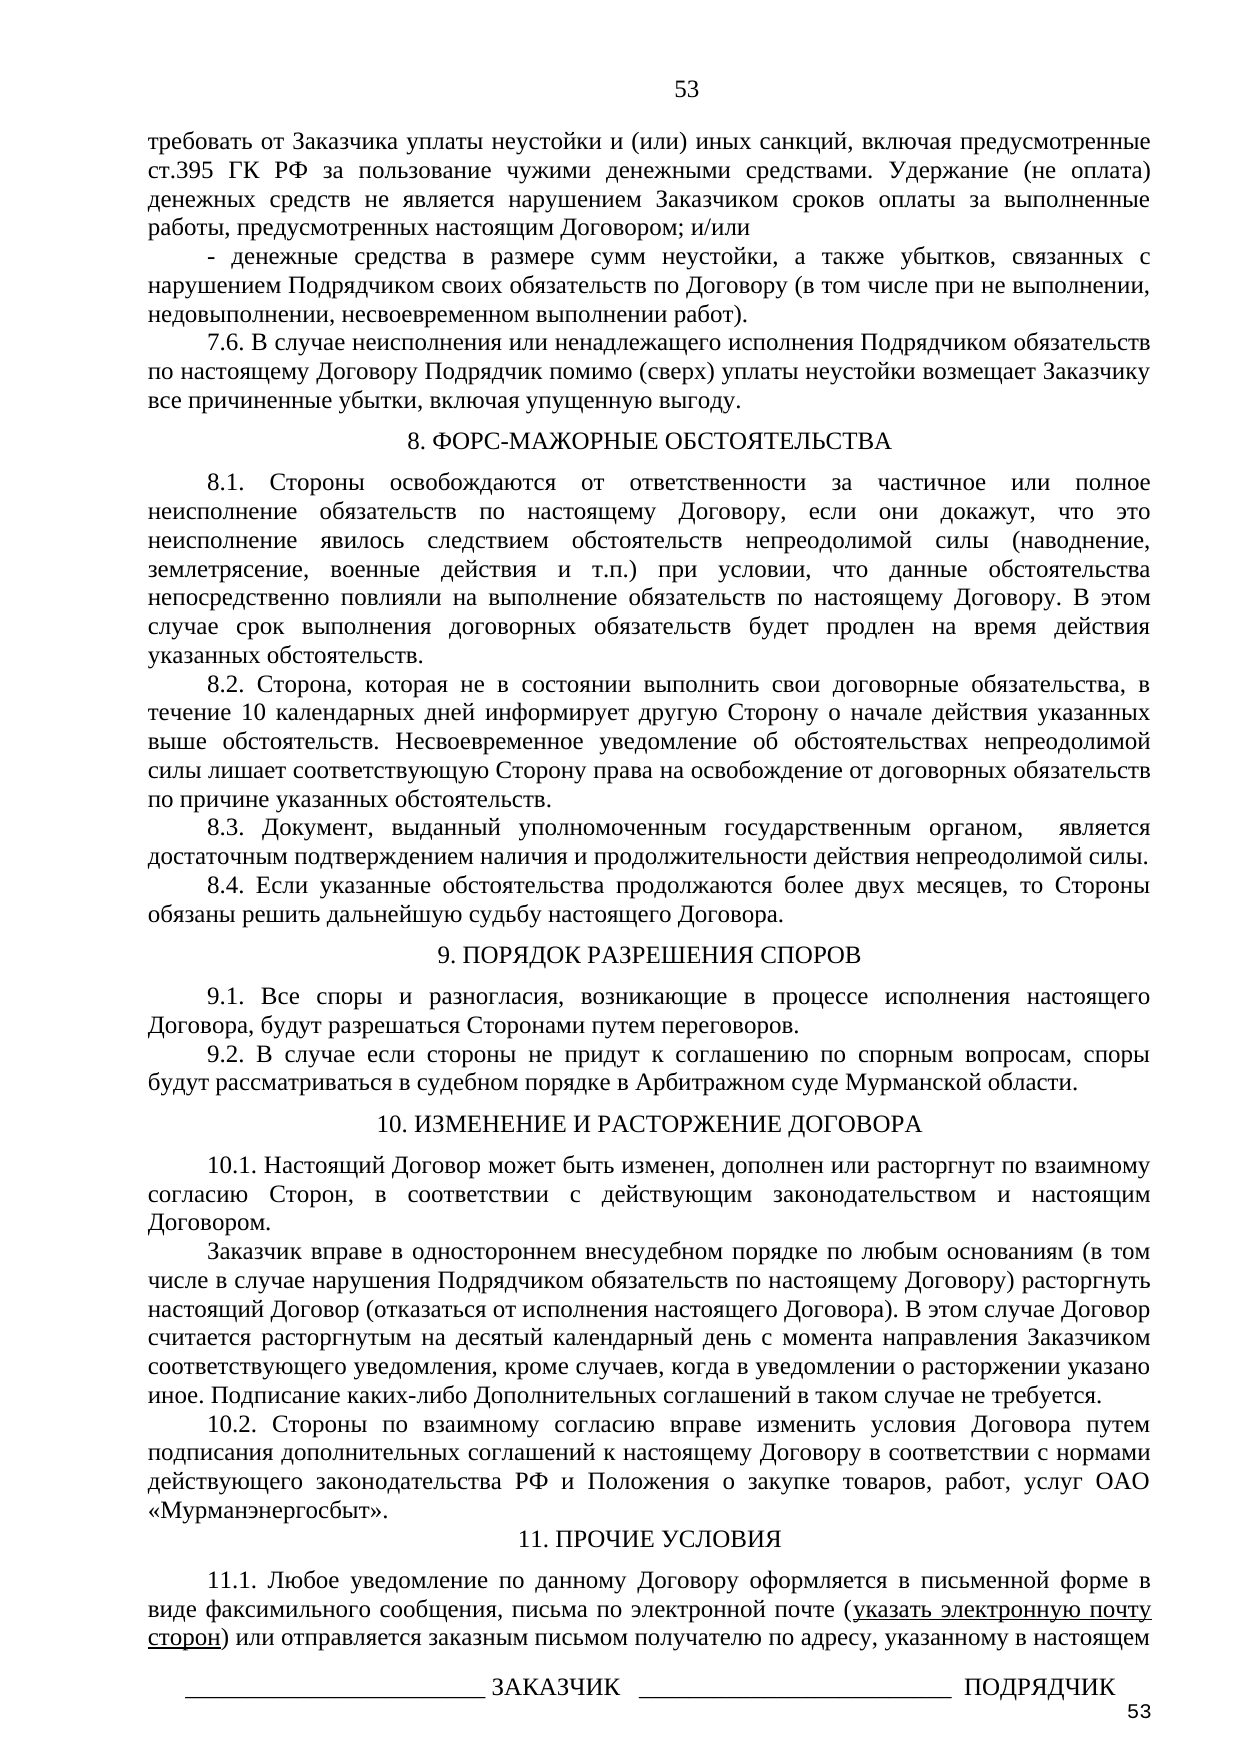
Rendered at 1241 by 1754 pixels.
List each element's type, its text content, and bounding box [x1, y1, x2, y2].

text Заказчик вправе в одностороннем внесудебном порядке по любым основаниям (в том числе в случае нарушения Подрядчиком обязательств по настоящему Договору) расторгнуть настоящий Договор (отказаться от исполнения настоящего Договора). В этом случае Договор считается расторгнутым на десятый календарный день с момента направления Заказчиком соответствующего уведомления, кроме случаев, когда в уведомлении о расторжении указано иное. Подписание каких-либо Дополнительных соглашений в таком случае не требуется. [148, 1236, 1152, 1409]
text 8.1. Стороны освобождаются от ответственности за частичное или полное неисполнение обязательств по настоящему Договору, если они докажут, что это неисполнение явилось следствием обстоятельств непреодолимой силы (наводнение, землетрясение, военные действия и т.п.) при условии, что данные обстоятельства непосредственно повлияли на выполнение обязательств по настоящему Договору. В этом случае срок выполнения договорных обязательств будет продлен на время действия указанных обстоятельств. [148, 467, 1152, 669]
text 9.2. В случае если стороны не придут к соглашению по спорным вопросам, споры будут рассматриваться в судебном порядке в Арбитражном суде Мурманской области. [148, 1039, 1152, 1096]
text - денежные средства в размере сумм неустойки, а также убытков, связанных с нарушением Подрядчиком своих обязательств по Договору (в том числе при не выполнении, недовыполнении, несвоевременном выполнении работ). [148, 241, 1152, 327]
text 7.6. В случае неисполнения или ненадлежащего исполнения Подрядчиком обязательств по настоящему Договору Подрядчик помимо (сверх) уплаты неустойки возмещает Заказчику все причиненные убытки, включая упущенную выгоду. [148, 327, 1152, 414]
text 8.3. Документ, выданный уполномоченным государственным органом, является достаточным подтверждением наличия и продолжительности действия непреодолимой силы. [148, 812, 1152, 870]
text 8.4. Если указанные обстоятельства продолжаются более двух месяцев, то Стороны обязаны решить дальнейшую судьбу настоящего Договора. [148, 870, 1152, 927]
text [148, 1565, 1152, 1651]
text 8.2. Сторона, которая не в состоянии выполнить свои договорные обязательства, в течение 10 календарных дней информирует другую Сторону о начале действия указанных выше обстоятельств. Несвоевременное уведомление об обстоятельствах непреодолимой силы лишает соответствующую Сторону права на освобождение от договорных обязательств по причине указанных обстоятельств. [148, 669, 1152, 812]
text 10.2. Стороны по взаимному согласию вправе изменить условия Договора путем подписания дополнительных соглашений к настоящему Договору в соответствии с нормами действующего законодательства РФ и Положения о закупке товаров, работ, услуг ОАО «Мурманэнергосбыт». [148, 1409, 1152, 1524]
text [148, 126, 1152, 241]
text 10. ИЗМЕНЕНИЕ И РАСТОРЖЕНИЕ ДОГОВОРА [148, 1109, 1152, 1137]
text 10.1. Настоящий Договор может быть изменен, дополнен или расторгнут по взаимному согласию Сторон, в соответствии с действующим законодательством и настоящим Договором. [148, 1150, 1152, 1236]
text 11. ПРОЧИЕ УСЛОВИЯ [148, 1524, 1152, 1552]
text 8. ФОРС-МАЖОРНЫЕ ОБСТОЯТЕЛЬСТВА [148, 426, 1152, 455]
text 9. ПОРЯДОК РАЗРЕШЕНИЯ СПОРОВ [148, 940, 1152, 969]
text 9.1. Все споры и разногласия, возникающие в процессе исполнения настоящего Договора, будут разрешаться Сторонами путем переговоров. [148, 981, 1152, 1039]
